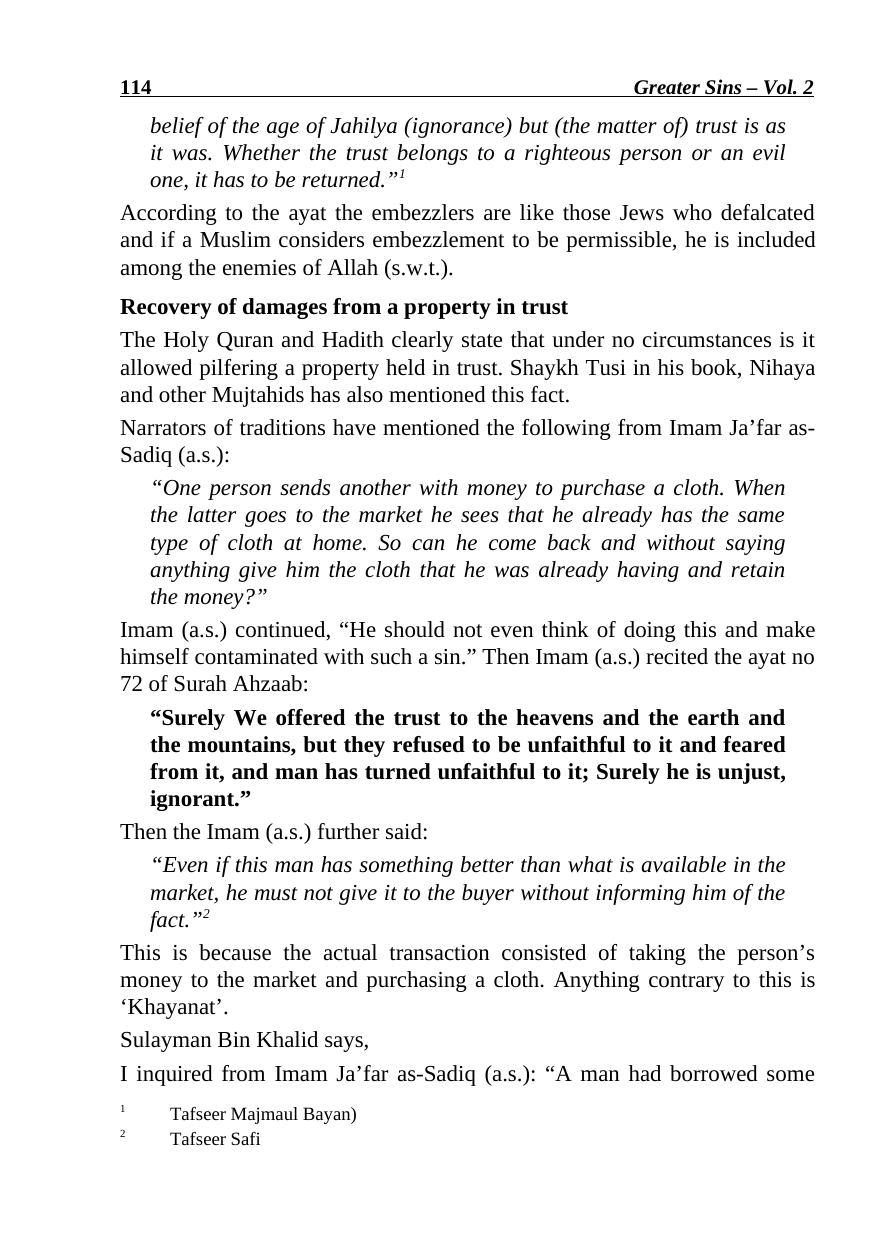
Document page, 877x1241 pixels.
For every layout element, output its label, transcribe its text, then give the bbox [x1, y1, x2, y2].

text Imam (a.s.) continued, “He should not even think of doing this and make himself contaminated with such a sin.” Then Imam (a.s.) recited the ayat no 72 of Surah Ahzaab: [120, 616, 817, 697]
subtitle Recovery of damages from a property in trust [120, 293, 817, 320]
text The Holy Quran and Hadith clearly state that under no circumstances is it allowed pilfering a property held in trust. Shaykh Tusi in his book, Nihaya and other Mujtahids has also mentioned this fact. [120, 326, 817, 407]
text This is because the actual transaction consisted of taking the person’s money to the market and purchasing a cloth. Anything contrary to this is ‘Khayanat’. [120, 939, 817, 1020]
text Sulayman Bin Khalid says, [120, 1026, 817, 1053]
text Narrators of traditions have mentioned the following from Imam Ja’far as-Sadiq (a.s.): [120, 414, 817, 468]
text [150, 112, 787, 193]
text “One person sends another with money to purchase a cloth. When the latter goes to the market he sees that he already has the same type of cloth at home. So can he come back and without saying anything give him the cloth that he was already having and retain the money?” [150, 474, 787, 609]
text Then the Imam (a.s.) further said: [120, 818, 817, 845]
text “Surely We offered the trust to the heavens and the earth and the mountains, but they refused to be unfaithful to it and feared from it, and man has turned unfaithful to it; Surely he is unjust, ignorant.” [150, 703, 787, 812]
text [120, 1059, 817, 1087]
text “Even if this man has something better than what is available in the market, he must not give it to the buyer without informing him of the fact.” [150, 851, 787, 932]
text According to the ayat the embezzlers are like those Jews who defalcated and if a Muslim considers embezzlement to be permissible, he is included among the enemies of Allah (s.w.t.). [120, 199, 817, 280]
